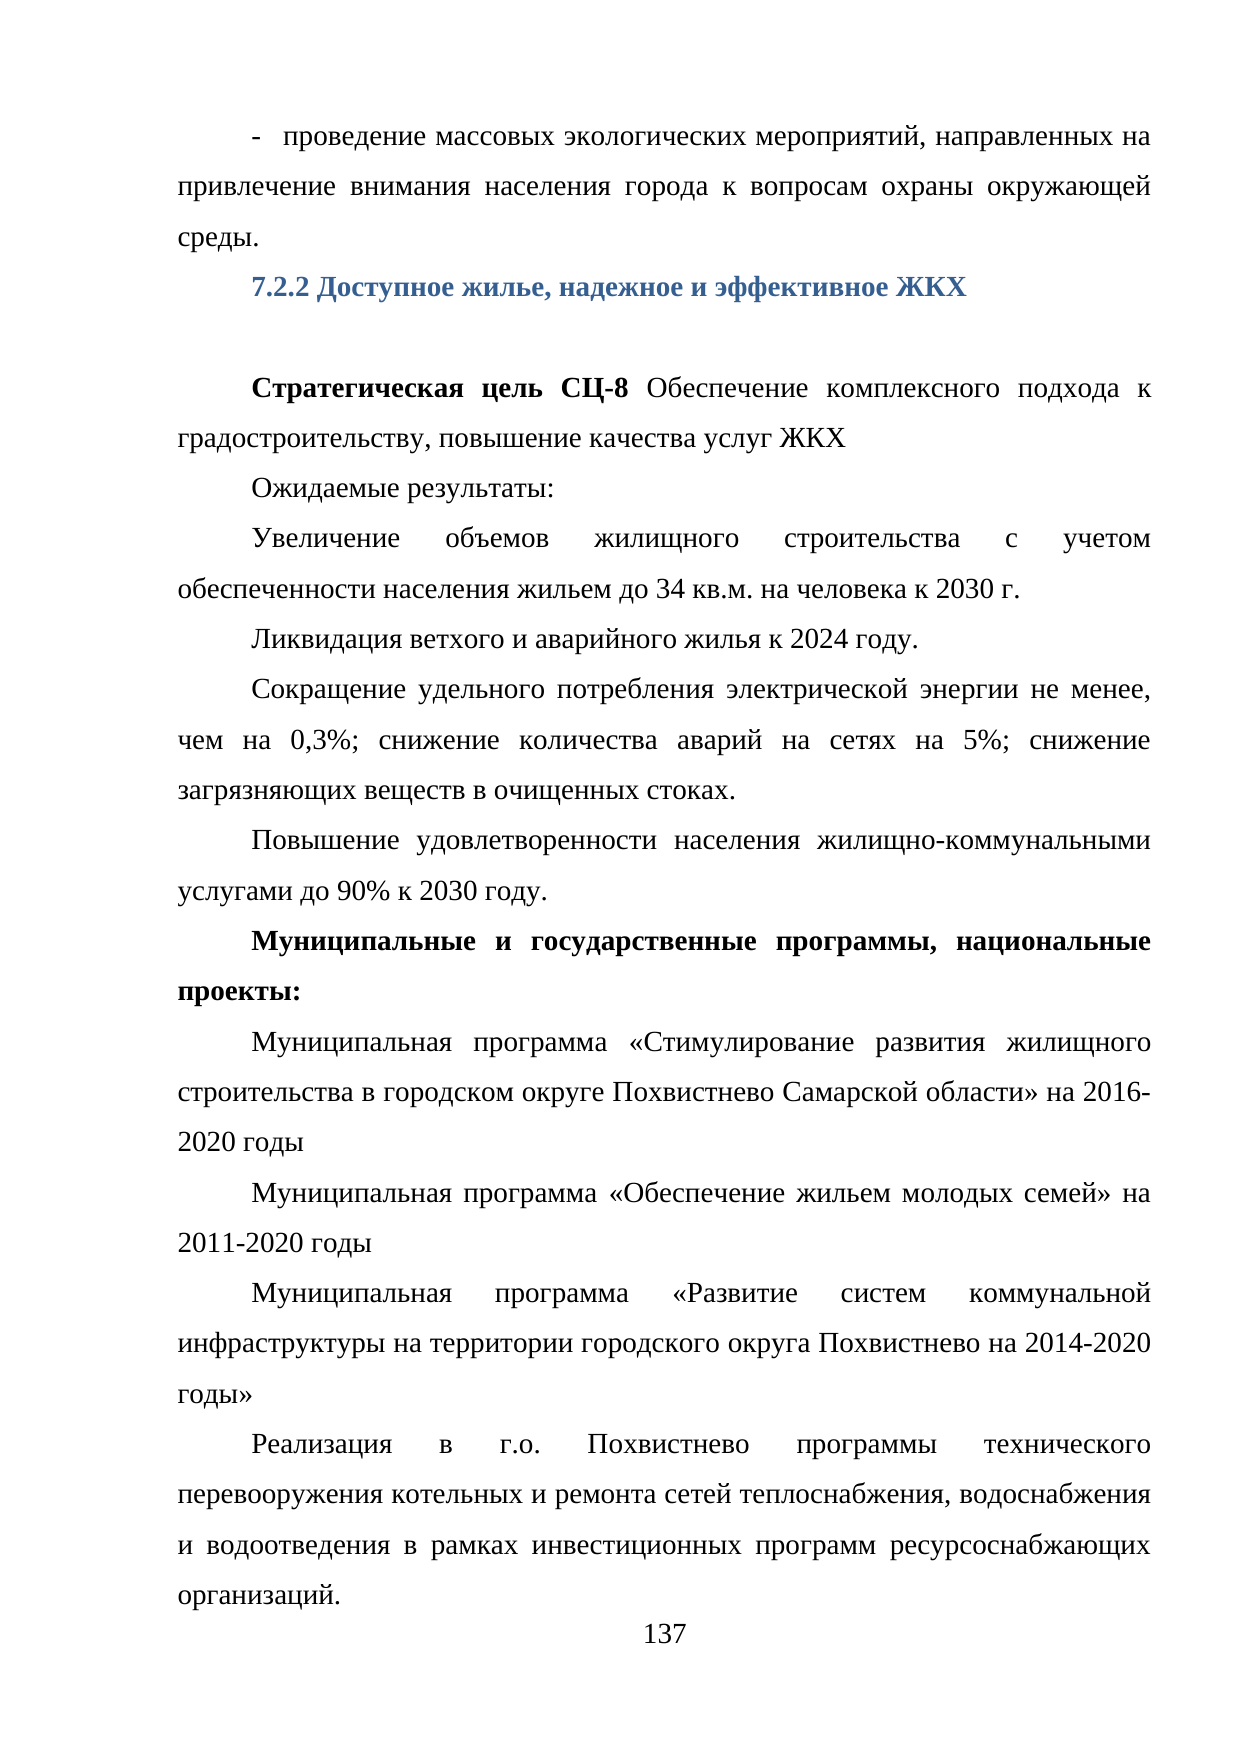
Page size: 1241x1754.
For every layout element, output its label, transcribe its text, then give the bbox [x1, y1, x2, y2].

text Муниципальная программа «Развитие систем коммунальной инфраструктуры на территории городского округа Похвистнево на 2014-2020 годы» [177, 1275, 1152, 1409]
text 7.2.2 Доступное жилье, надежное и эффективное ЖКХ [177, 269, 1152, 303]
text Увеличение объемов жилищного строительства с учетом обеспеченности населения жильем до 34 кв.м. на человека к 2030 г. [177, 521, 1152, 604]
text Ликвидация ветхого и аварийного жилья к 2024 году. [177, 621, 1152, 655]
text Стратегическая цель СЦ-8 Обеспечение комплексного подхода к градостроительству, повышение качества услуг ЖКХ [177, 370, 1152, 453]
text Муниципальные и государственные программы, национальные проекты: [177, 923, 1152, 1007]
text Муниципальная программа «Обеспечение жильем молодых семей» на 2011-2020 годы [177, 1175, 1152, 1258]
text Сокращение удельного потребления электрической энергии не менее, чем на 0,3%; снижение количества аварий на сетях на 5%; снижение загрязняющих веществ в очищенных стоках. [177, 672, 1152, 806]
list проведение массовых экологических мероприятий, направленных на привлечение внимания населения города к вопросам охраны окружающей среды. [177, 118, 1152, 252]
text Реализация в г.о. Похвистнево программы технического перевооружения котельных и ремонта сетей теплоснабжения, водоснабжения и водоотведения в рамках инвестиционных программ ресурсоснабжающих организаций. [177, 1426, 1152, 1611]
text Повышение удовлетворенности населения жилищно-коммунальными услугами до 90% к 2030 году. [177, 822, 1152, 906]
text Муниципальная программа «Стимулирование развития жилищного строительства в городском округе Похвистнево Самарской области» на 2016-2020 годы [177, 1024, 1152, 1158]
text Ожидаемые результаты: [177, 470, 1152, 504]
